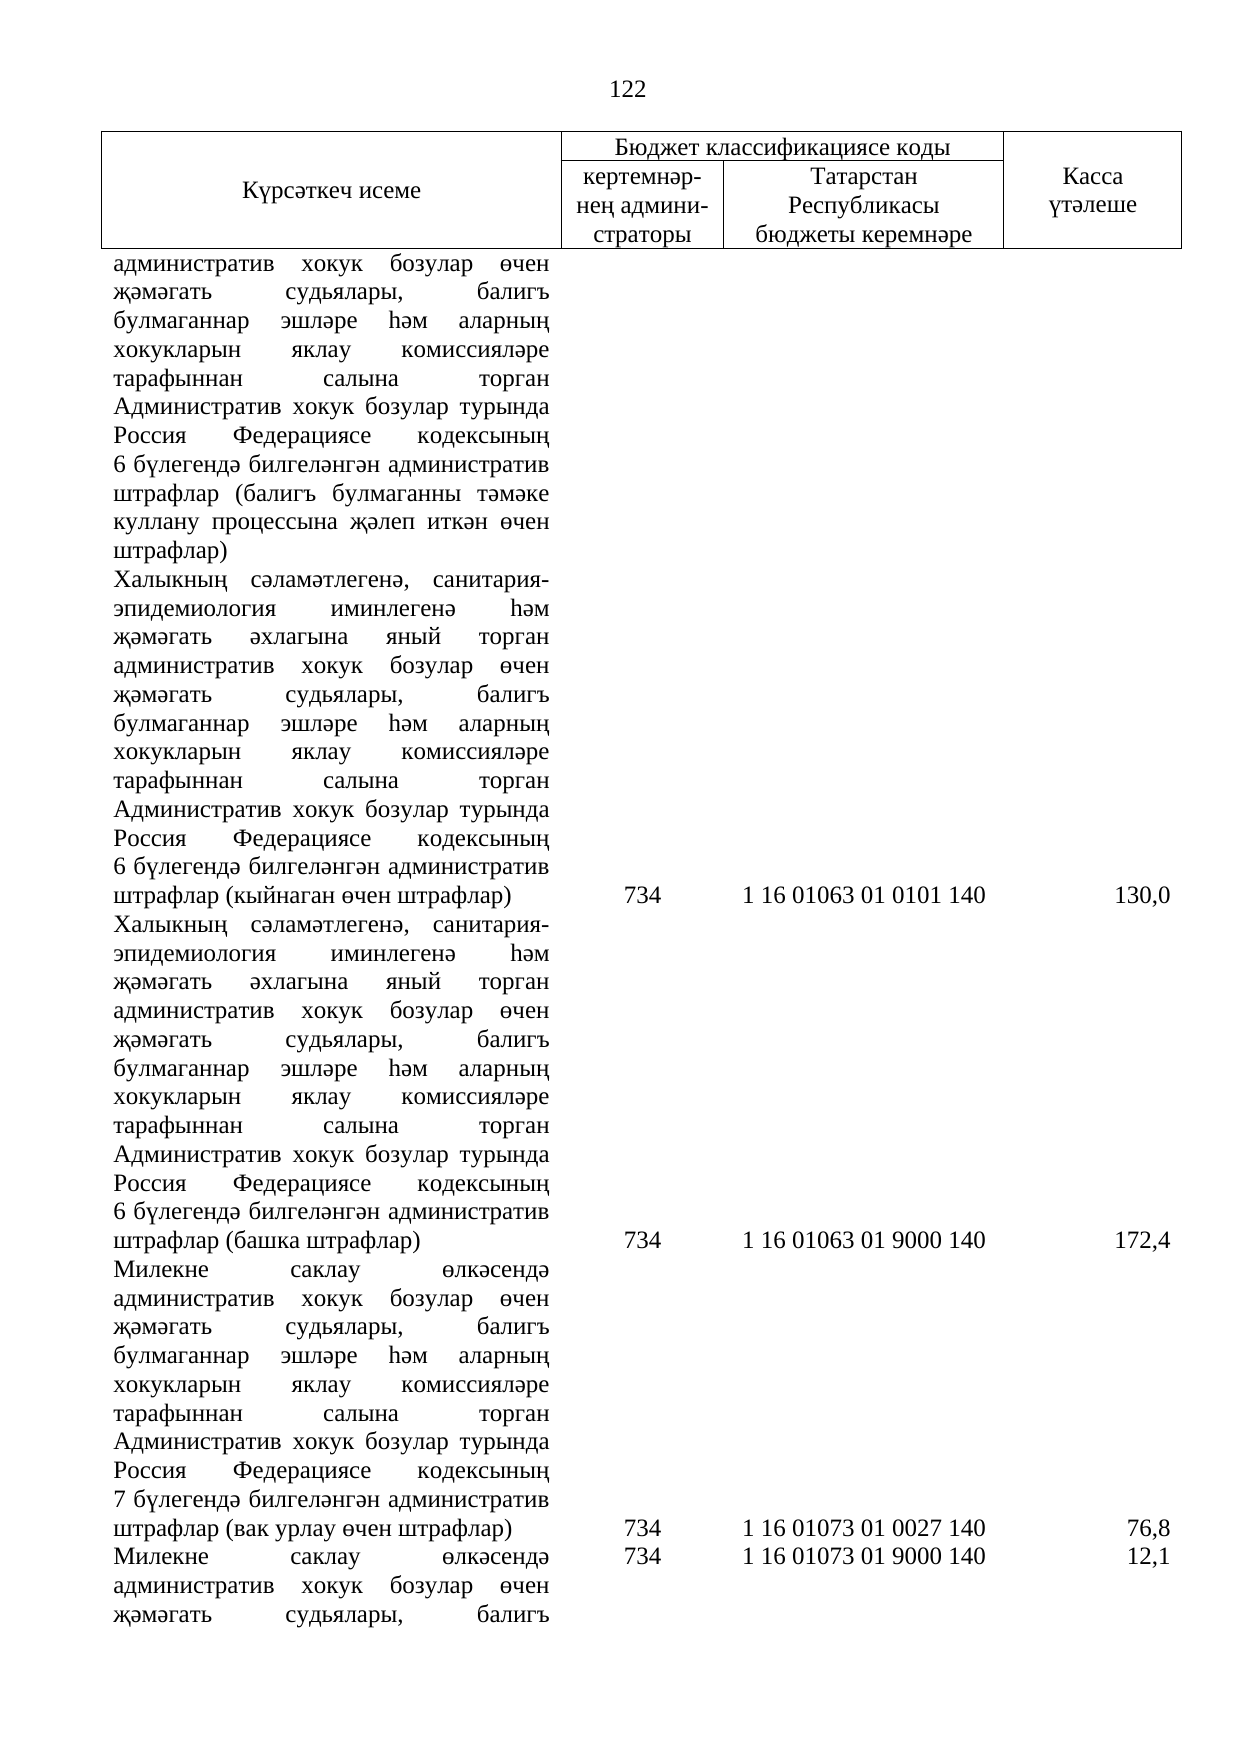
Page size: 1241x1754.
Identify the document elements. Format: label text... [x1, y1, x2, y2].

table_header Бюджет классификациясе коды [562, 132, 1003, 160]
table_cell кертемнәр-нең админи-страторы [562, 161, 723, 248]
table_header Касса үтәлеше [1004, 132, 1181, 248]
table_header Күрсәткеч исеме [102, 132, 561, 248]
table_cell Татарстан Республикасы бюджеты керемнәре [724, 161, 1003, 248]
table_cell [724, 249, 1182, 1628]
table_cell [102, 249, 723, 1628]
